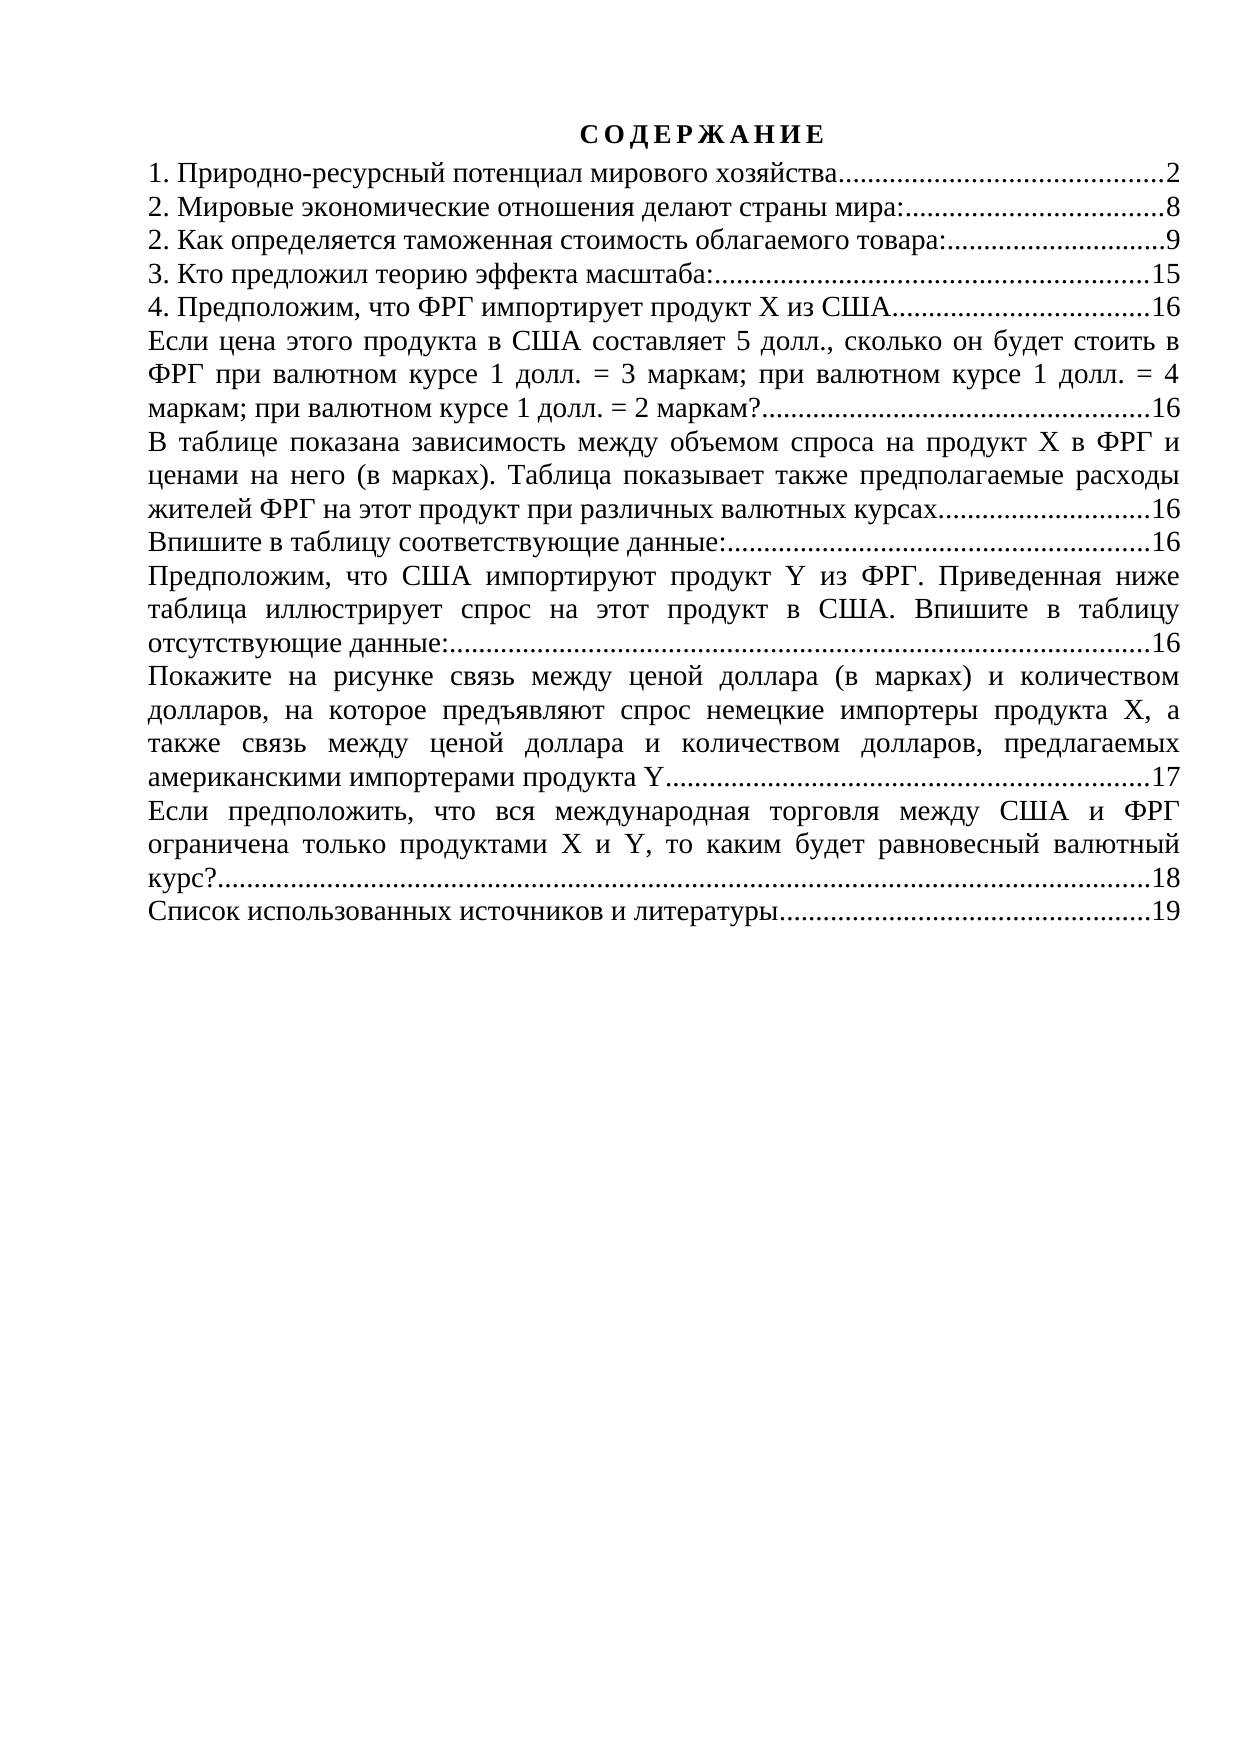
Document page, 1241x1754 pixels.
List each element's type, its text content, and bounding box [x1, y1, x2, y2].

text Если цена этого продукта в США составляет 5 долл., сколько он будет стоить в ФРГ при валютном курсе 1 долл. = 3 маркам; при валютном курсе 1 долл. = 4 маркам; при валютном курсе 1 долл. = 2 маркам? 16 [148, 323, 1181, 424]
text Предположим, что США импортируют продукт Y из ФРГ. Приведенная ниже таблица иллюстрирует спрос на этот продукт в США. Впишите в таблицу отсутствующие данные: 16 [148, 558, 1181, 658]
text Впишите в таблицу соответствующие данные: 16 [148, 524, 1181, 558]
text В таблице показана зависимость между объемом спроса на продукт X в ФРГ и ценами на него (в марках). Таблица показывает также предполагаемые расходы жителей ФРГ на этот продукт при различных валютных курсах. 16 [148, 424, 1181, 524]
text Список использованных источников и литературы 19 [148, 893, 1181, 927]
text Покажите на рисунке связь между ценой доллара (в марках) и количеством долларов, на которое предъявляют спрос немецкие импортеры продукта X, а также связь между ценой доллара и количеством долларов, предлагаемых американскими импортерами продукта Y 17 [148, 658, 1181, 793]
text Если предположить, что вся международная торговля между США и ФРГ ограничена только продуктами X и Y, то каким будет равновесный валютный курс? 18 [148, 793, 1181, 893]
text 2. Как определяется таможенная стоимость облагаемого товара: 9 [148, 222, 1181, 256]
text 4. Предположим, что ФРГ импортирует продукт X из США 16 [148, 289, 1181, 323]
text 3. Кто предложил теорию эффекта масштаба: 15 [148, 256, 1181, 289]
title С О Д Е Р Ж А Н И Е [148, 118, 1181, 149]
text 2. Мировые экономические отношения делают страны мира: 8 [148, 189, 1181, 222]
text 1. Природно-ресурсный потенциал мирового хозяйства 2 [148, 155, 1181, 189]
